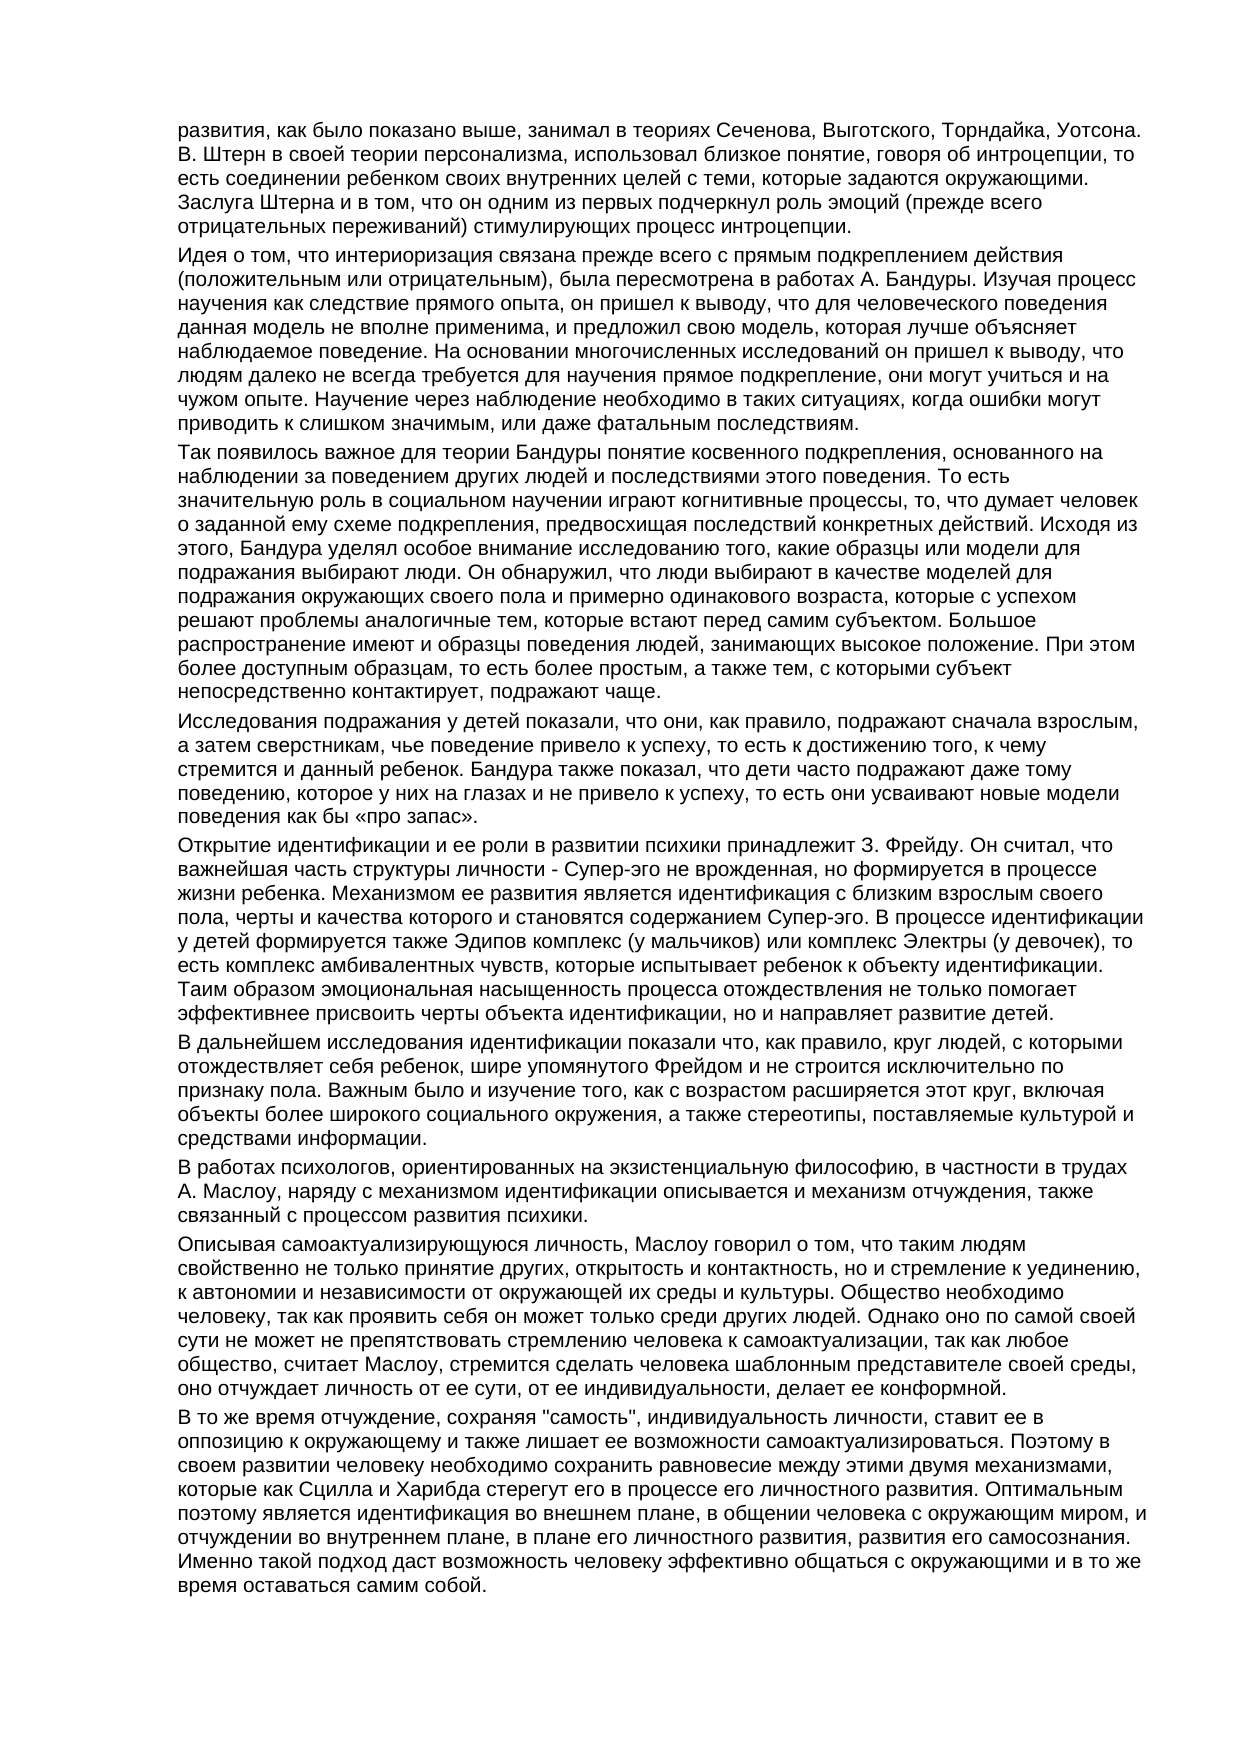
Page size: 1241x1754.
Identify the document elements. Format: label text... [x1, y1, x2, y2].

text Исследования подражания у детей показали, что они, как правило, подражают сначала взрослым, а затем сверстникам, чье поведение привело к успеху, то есть к достижению того, к чему стремится и данный ребенок. Бандура также показал, что дети часто подражают даже тому поведению, которое у них на глазах и не привело к успеху, то есть они усваивают новые модели поведения как бы «про запас». [177, 708, 1152, 828]
text В дальнейшем исследования идентификации показали что, как правило, круг людей, с которыми отождествляет себя ребенок, шире упомянутого Фрейдом и не строится исключительно по признаку пола. Важным было и изучение того, как с возрастом расширяется этот круг, включая объекты более широкого социального окружения, а также стереотипы, поставляемые культурой и средствами информации. [177, 1030, 1152, 1150]
text Так появилось важное для теории Бандуры понятие косвенного подкрепления, основанного на наблюдении за поведением других людей и последствиями этого поведения. То есть значительную роль в социальном научении играют когнитивные процессы, то, что думает человек о заданной ему схеме подкрепления, предвосхищая последствий конкретных действий. Исходя из этого, Бандура уделял особое внимание исследованию того, какие образцы или модели для подражания выбирают люди. Он обнаружил, что люди выбирают в качестве моделей для подражания окружающих своего пола и примерно одинакового возраста, которые с успехом решают проблемы аналогичные тем, которые встают перед самим субъектом. Большое распространение имеют и образцы поведения людей, занимающих высокое положение. При этом более доступным образцам, то есть более простым, а также тем, с которыми субъект непосредственно контактирует, подражают чаще. [177, 440, 1152, 703]
text В работах психологов, ориентированных на экзистенциальную философию, в частности в трудах А. Маслоу, наряду с механизмом идентификации описывается и механизм отчуждения, также связанный с процессом развития психики. [177, 1155, 1152, 1227]
text В то же время отчуждение, сохраняя "самость", индивидуальность личности, ставит ее в оппозицию к окружающему и также лишает ее возможности самоактуализироваться. Поэтому в своем развитии человеку необходимо сохранить равновесие между этими двумя механизмами, которые как Сцилла и Харибда стерегут его в процессе его личностного развития. Оптимальным поэтому является идентификация во внешнем плане, в общении человека с окружающим миром, и отчуждении во внутреннем плане, в плане его личностного развития, развития его самосознания. Именно такой подход даст возможность человеку эффективно общаться с окружающими и в то же время оставаться самим собой. [177, 1405, 1152, 1596]
text Открытие идентификации и ее роли в развитии психики принадлежит З. Фрейду. Он считал, что важнейшая часть структуры личности - Супер-эго не врожденная, но формируется в процессе жизни ребенка. Механизмом ее развития является идентификация с близким взрослым своего пола, черты и качества которого и становятся содержанием Супер-эго. В процессе идентификации у детей формируется также Эдипов комплекс (у мальчиков) или комплекс Электры (у девочек), то есть комплекс амбивалентных чувств, которые испытывает ребенок к объекту идентификации. Таим образом эмоциональная насыщенность процесса отождествления не только помогает эффективнее присвоить черты объекта идентификации, но и направляет развитие детей. [177, 833, 1152, 1025]
text Описывая самоактуализирующуюся личность, Маслоу говорил о том, что таким людям свойственно не только принятие других, открытость и контактность, но и стремление к уединению, к автономии и независимости от окружающей их среды и культуры. Общество необходимо человеку, так как проявить себя он может только среди других людей. Однако оно по самой своей сути не может не препятствовать стремлению человека к самоактуализации, так как любое общество, считает Маслоу, стремится сделать человека шаблонным представителе своей среды, оно отчуждает личность от ее сути, от ее индивидуальности, делает ее конформной. [177, 1232, 1152, 1400]
text Идея о том, что интериоризация связана прежде всего с прямым подкреплением действия (положительным или отрицательным), была пересмотрена в работах А. Бандуры. Изучая процесс научения как следствие прямого опыта, он пришел к выводу, что для человеческого поведения данная модель не вполне применима, и предложил свою модель, которая лучше объясняет наблюдаемое поведение. На основании многочисленных исследований он пришел к выводу, что людям далеко не всегда требуется для научения прямое подкрепление, они могут учиться и на чужом опыте. Научение через наблюдение необходимо в таких ситуациях, когда ошибки могут приводить к слишком значимым, или даже фатальным последствиям. [177, 243, 1152, 435]
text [177, 118, 1152, 238]
